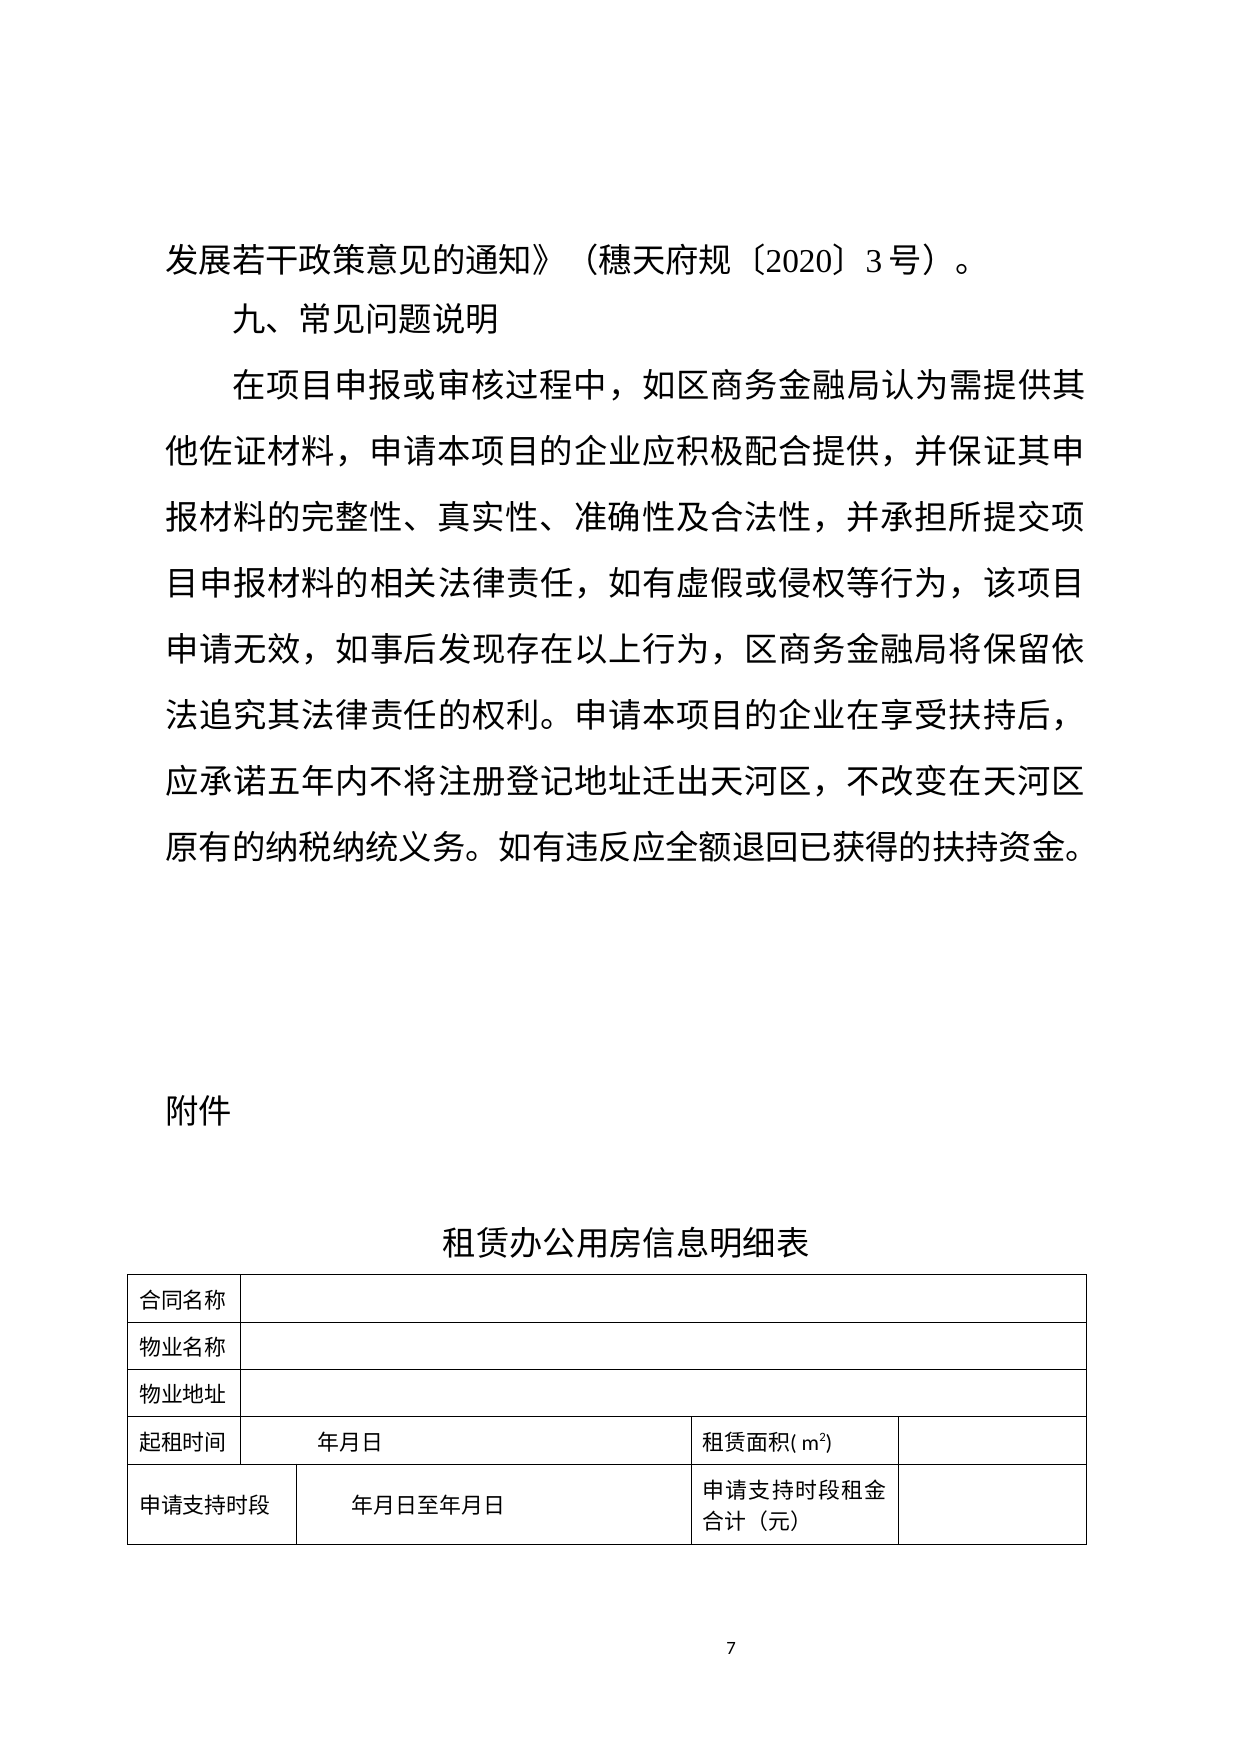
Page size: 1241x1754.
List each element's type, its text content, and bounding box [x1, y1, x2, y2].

table_cell 年月日 [241, 1417, 691, 1463]
table_cell 年月日至年月日 [297, 1465, 691, 1544]
table_cell 申请支持时段租金合计（元） [692, 1465, 898, 1544]
table_cell 申请支持时段 [128, 1465, 296, 1544]
table_cell 租赁面积( m2) [692, 1417, 898, 1463]
text 九、常见问题说明 [165, 284, 1087, 350]
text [165, 225, 1087, 284]
table_header 合同名称 [128, 1275, 240, 1322]
table_cell [899, 1417, 1086, 1463]
table_header [241, 1275, 1086, 1322]
table_cell [241, 1370, 1086, 1416]
table_cell 物业地址 [128, 1370, 240, 1416]
table_cell [241, 1323, 1086, 1369]
text 附件 [165, 1076, 1087, 1142]
text 在项目申报或审核过程中，如区商务金融局认为需提供其他佐证材料，申请本项目的企业应积极配合提供，并保证其申报材料的完整性、真实性、准确性及合法性，并承担所提交项目申报材料的相关法律责任，如有虚假或侵权等行为，该项目申请无效，如事后发现存在以上行为，区商务金融局将保留依法追究其法律责任的权利。申请本项目的企业在享受扶持后，应承诺五年内不将注册登记地址迁出天河区，不改变在天河区原有的纳税纳统义务。如有违反应全额退回已获得的扶持资金。 [165, 350, 1087, 878]
table_cell [899, 1465, 1086, 1544]
text 租赁办公用房信息明细表 [165, 1208, 1087, 1274]
table_cell 起租时间 [128, 1417, 240, 1463]
table_cell 物业名称 [128, 1323, 240, 1369]
